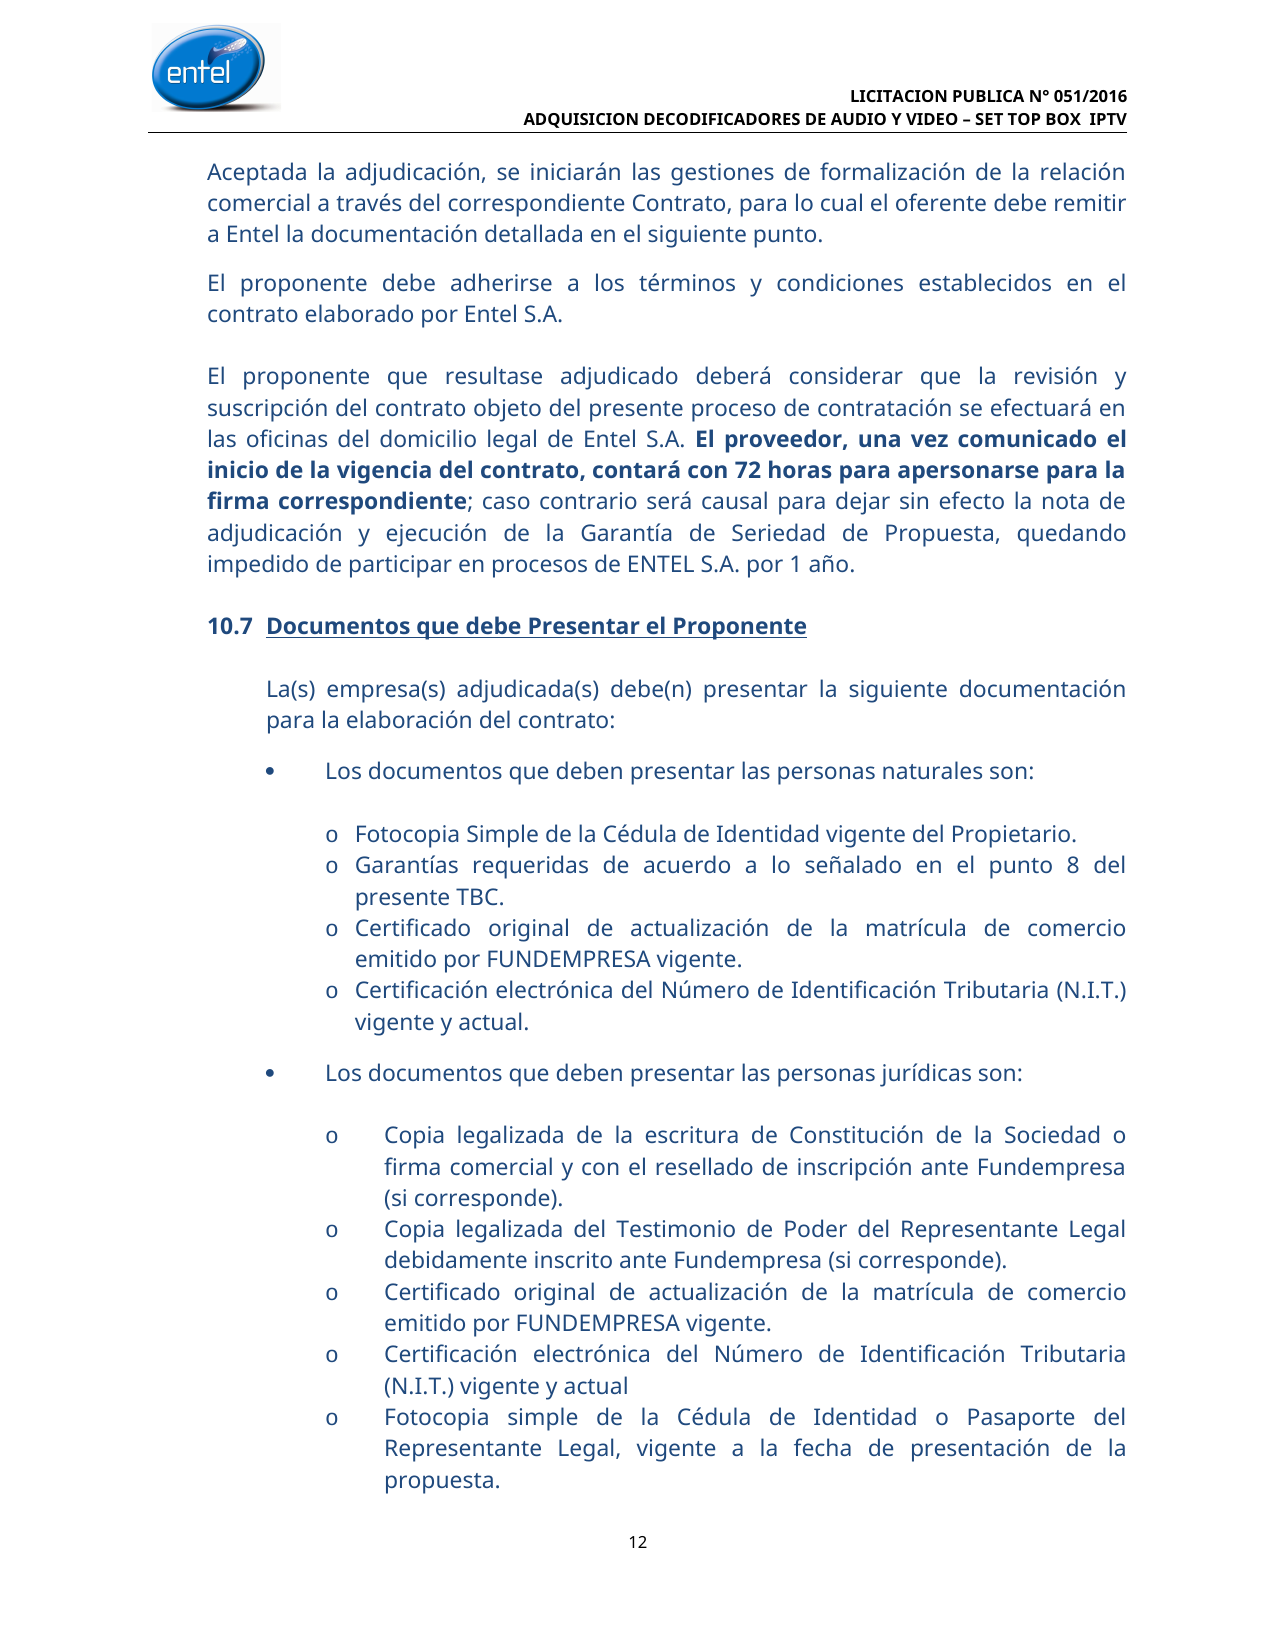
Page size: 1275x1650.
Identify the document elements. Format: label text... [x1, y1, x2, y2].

text Aceptada la adjudicación, se iniciarán las gestiones de formalización de la relación comercial a través del correspondiente Contrato, para lo cual el oferente debe remitir a Entel la documentación detallada en el siguiente punto. [207, 156, 1127, 249]
list Certificación electrónica del Número de Identificación Tributaria (N.I.T.) vigente y actual. [325, 974, 1127, 1037]
list Los documentos que deben presentar las personas naturales son: [266, 755, 1127, 786]
text El proponente debe adherirse a los términos y condiciones establecidos en el contrato elaborado por Entel S.A. [207, 267, 1127, 329]
list Fotocopia Simple de la Cédula de Identidad vigente del Propietario. [325, 818, 1127, 849]
list Los documentos que deben presentar las personas jurídicas son: [266, 1057, 1127, 1088]
text El proponente que resultase adjudicado deberá considerar que la revisión y suscripción del contrato objeto del presente proceso de contratación se efectuará en las oficinas del domicilio legal de Entel S.A. El proveedor, una vez comunicado el inicio de la vigencia del contrato, contará con 72 horas para apersonarse para la firma correspondiente; caso contrario será causal para dejar sin efecto la nota de adjudicación y ejecución de la Garantía de Seriedad de Propuesta, quedando impedido de participar en procesos de ENTEL S.A. por 1 año. [207, 360, 1127, 579]
list Copia legalizada del Testimonio de Poder del Representante Legal debidamente inscrito ante Fundempresa (si corresponde). [325, 1213, 1127, 1276]
list Copia legalizada de la escritura de Constitución de la Sociedad o firma comercial y con el resellado de inscripción ante Fundempresa (si corresponde). [325, 1119, 1127, 1213]
list Garantías requeridas de acuerdo a lo señalado en el punto 8 del presente TBC. [325, 849, 1127, 912]
picture [151, 23, 282, 112]
list Certificado original de actualización de la matrícula de comercio emitido por FUNDEMPRESA vigente. [325, 912, 1127, 974]
text La(s) empresa(s) adjudicada(s) debe(n) presentar la siguiente documentación para la elaboración del contrato: [266, 673, 1127, 735]
list Certificado original de actualización de la matrícula de comercio emitido por FUNDEMPRESA vigente. [325, 1276, 1127, 1338]
list Documentos que debe Presentar el Proponente [207, 610, 1127, 642]
list Fotocopia simple de la Cédula de Identidad o Pasaporte del Representante Legal, vigente a la fecha de presentación de la propuesta. [325, 1401, 1127, 1495]
list Certificación electrónica del Número de Identificación Tributaria (N.I.T.) vigente y actual [325, 1338, 1127, 1401]
